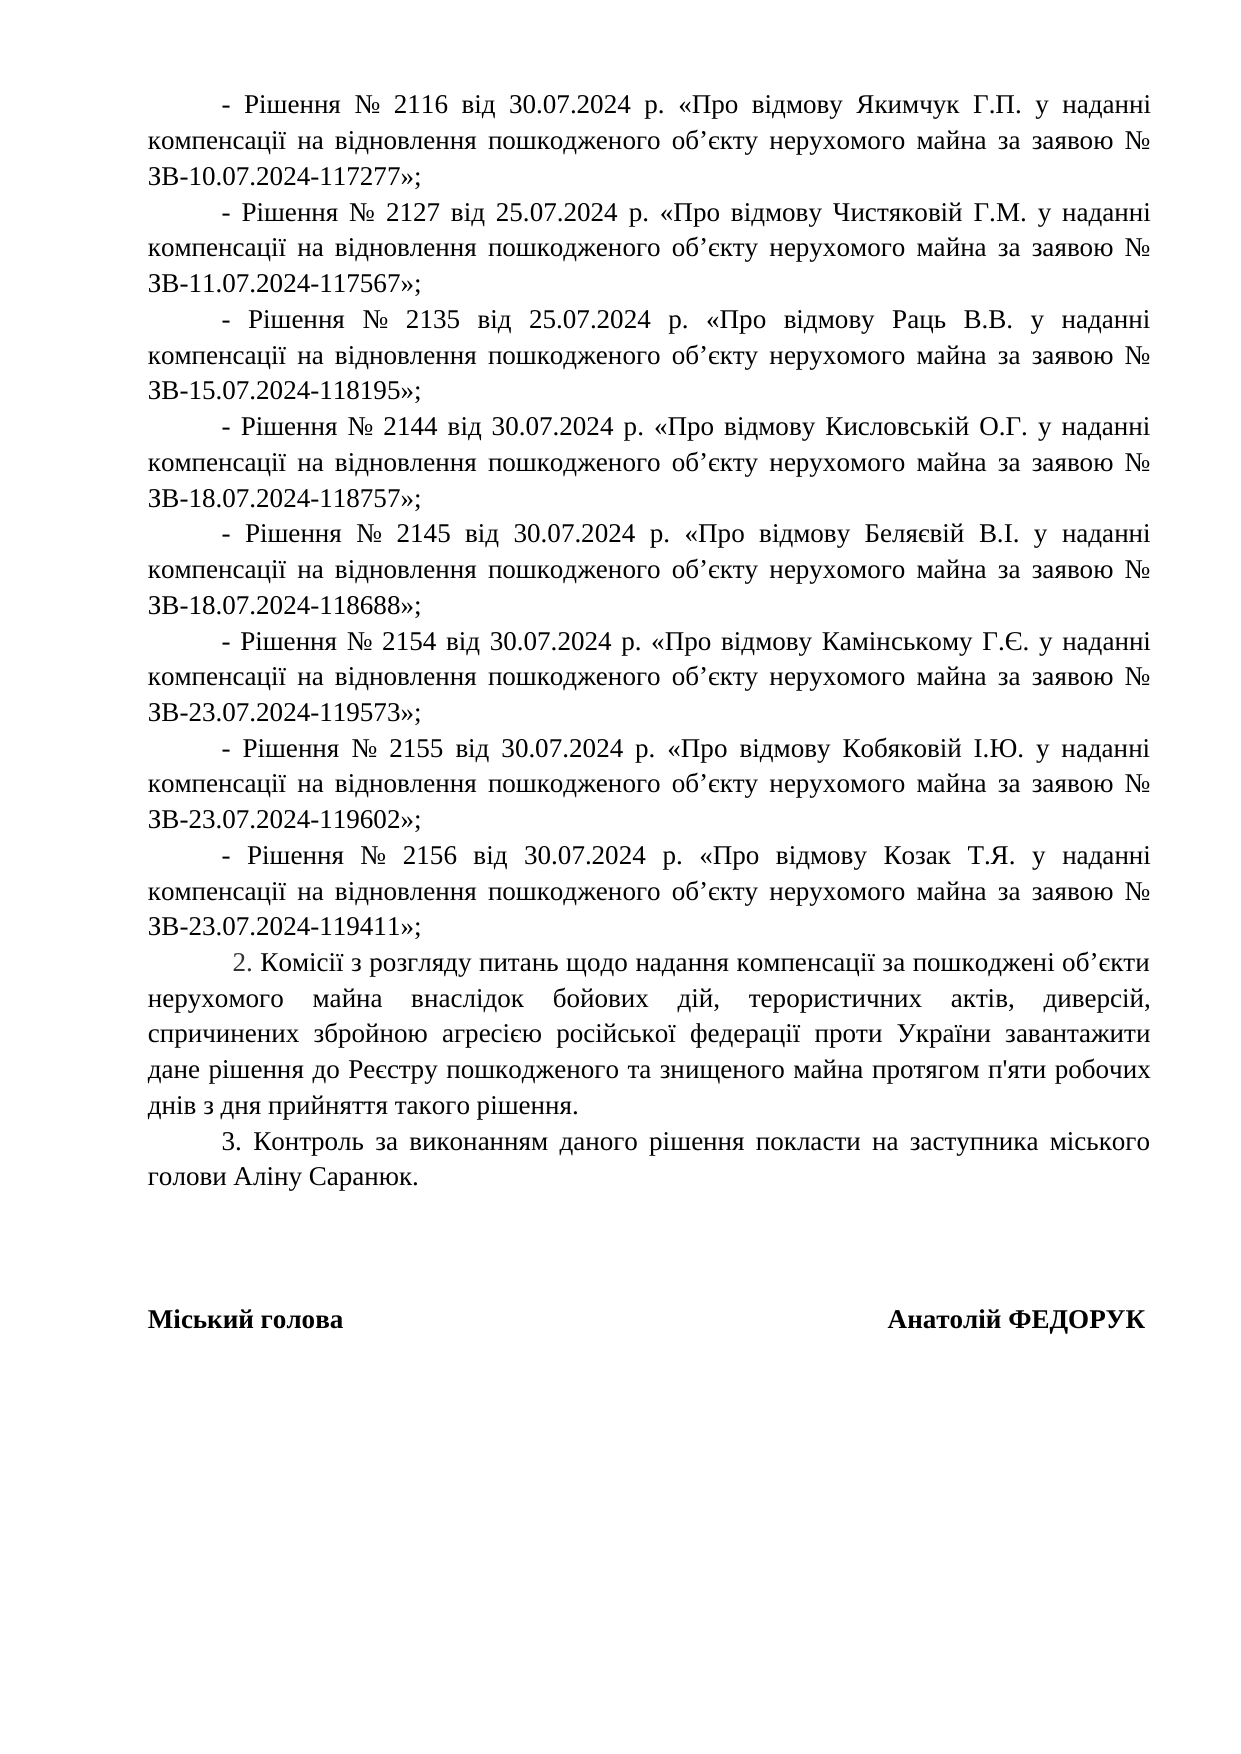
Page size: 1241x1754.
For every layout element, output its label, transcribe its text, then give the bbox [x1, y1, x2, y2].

text - Рішення № 2154 від 30.07.2024 р. «Про відмову Камінському Г.Є. у наданні компенсації на відновлення пошкодженого об’єкту нерухомого майна за заявою № ЗВ-23.07.2024-119573»; [148, 624, 1152, 727]
text - Рішення № 2155 від 30.07.2024 р. «Про відмову Кобяковій І.Ю. у наданні компенсації на відновлення пошкодженого об’єкту нерухомого майна за заявою № ЗВ-23.07.2024-119602»; [148, 732, 1152, 834]
text - Рішення № 2116 від 30.07.2024 р. «Про відмову Якимчук Г.П. у наданні компенсації на відновлення пошкодженого об’єкту нерухомого майна за заявою № ЗВ-10.07.2024-117277»; [148, 89, 1152, 191]
text 3. Контроль за виконанням даного рішення покласти на заступника міського голови Аліну Саранюк. [148, 1125, 1152, 1192]
text Міський голова Анатолій ФЕДОРУК [148, 1303, 1152, 1334]
text - Рішення № 2127 від 25.07.2024 р. «Про відмову Чистяковій Г.М. у наданні компенсації на відновлення пошкодженого об’єкту нерухомого майна за заявою № ЗВ-11.07.2024-117567»; [148, 196, 1152, 298]
text - Рішення № 2144 від 30.07.2024 р. «Про відмову Кисловській О.Г. у наданні компенсації на відновлення пошкодженого об’єкту нерухомого майна за заявою № ЗВ-18.07.2024-118757»; [148, 410, 1152, 513]
text - Рішення № 2145 від 30.07.2024 р. «Про відмову Беляєвій В.І. у наданні компенсації на відновлення пошкодженого об’єкту нерухомого майна за заявою № ЗВ-18.07.2024-118688»; [148, 517, 1152, 620]
text - Рішення № 2135 від 25.07.2024 р. «Про відмову Раць В.В. у наданні компенсації на відновлення пошкодженого об’єкту нерухомого майна за заявою № ЗВ-15.07.2024-118195»; [148, 303, 1152, 406]
text - Рішення № 2156 від 30.07.2024 р. «Про відмову Козак Т.Я. у наданні компенсації на відновлення пошкодженого об’єкту нерухомого майна за заявою № ЗВ-23.07.2024-119411»; [148, 839, 1152, 942]
text 2. Комісії з розгляду питань щодо надання компенсації за пошкоджені об’єкти нерухомого майна внаслідок бойових дій, терористичних актів, диверсій, спричинених збройною агресією російської федерації проти України завантажити дане рішення до Реєстру пошкодженого та знищеного майна протягом п'яти робочих днів з дня прийняття такого рішення. [148, 946, 1152, 1120]
